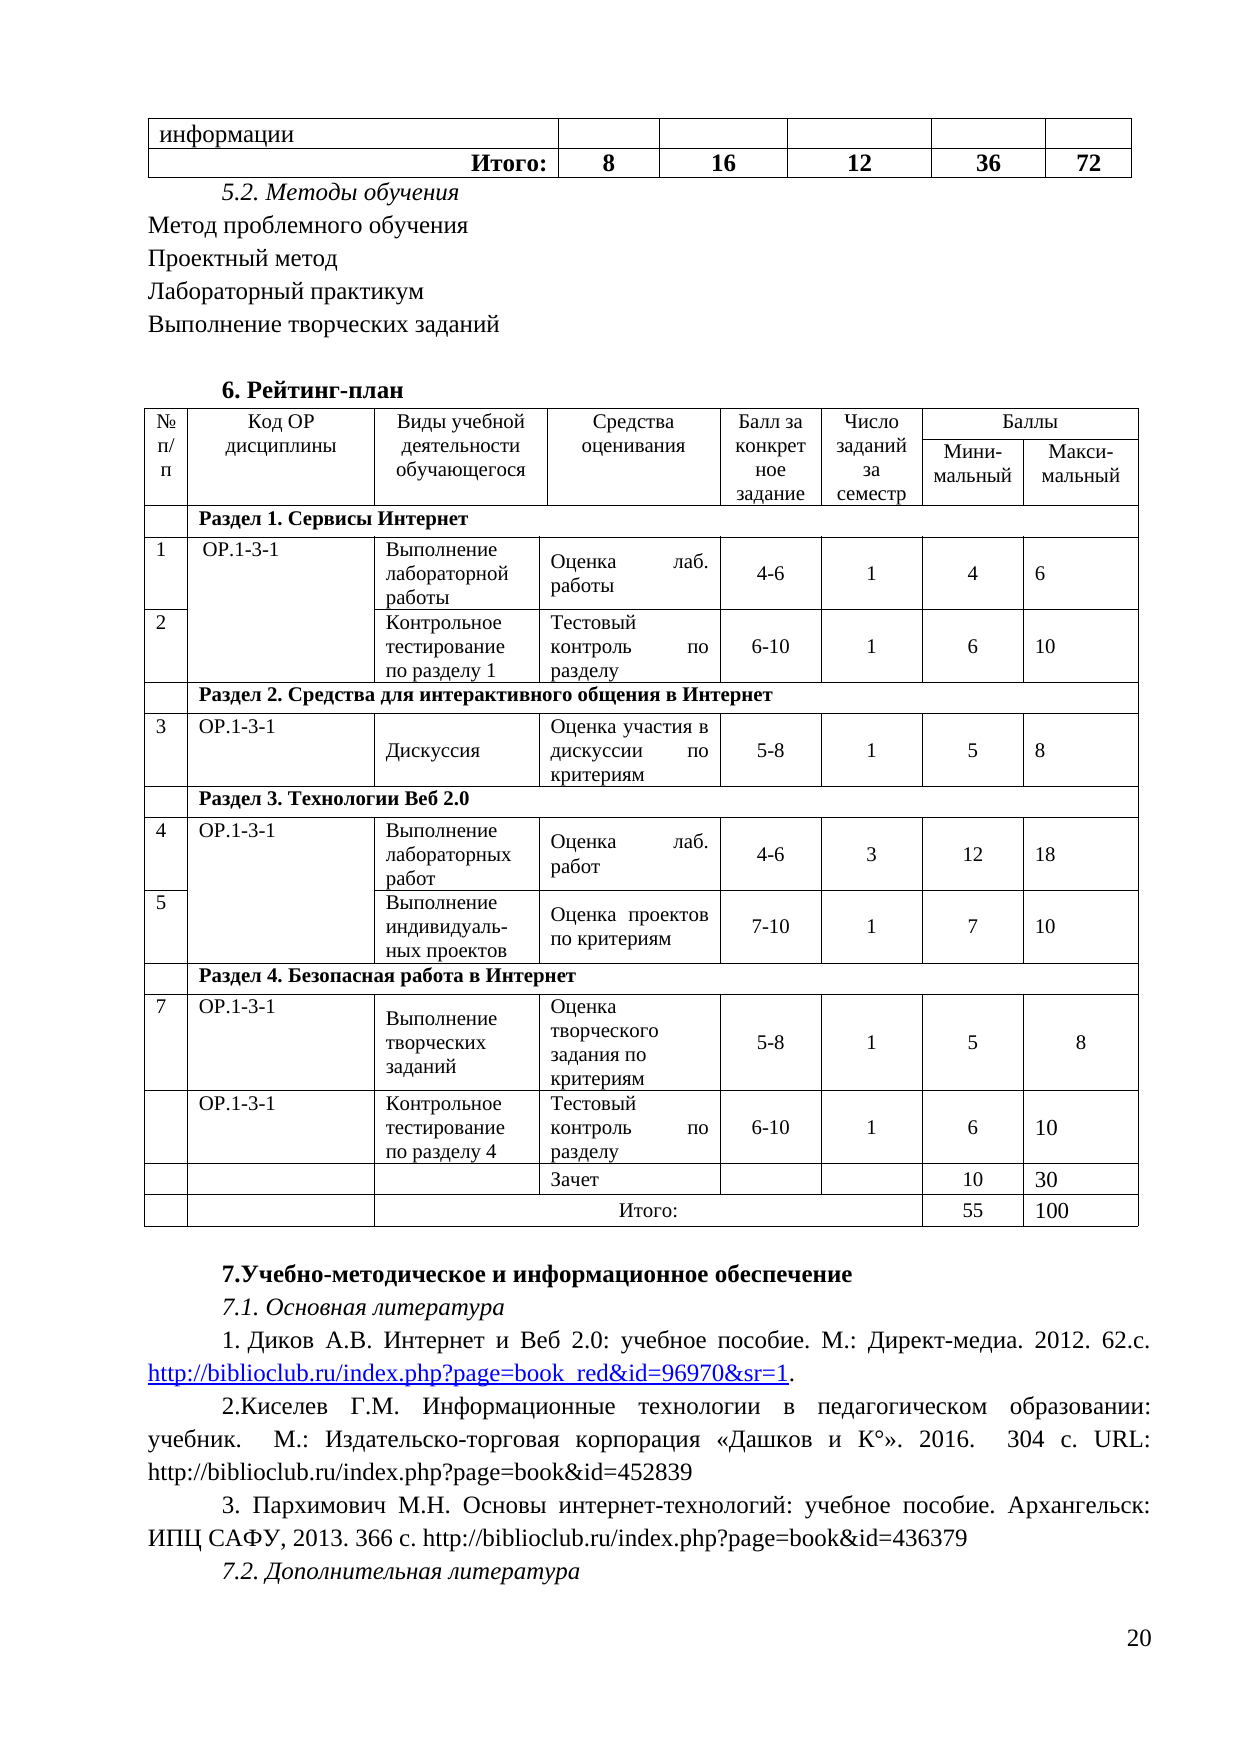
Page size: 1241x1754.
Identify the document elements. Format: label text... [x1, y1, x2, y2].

table_cell Тестовый контроль по разделу [540, 1091, 720, 1163]
table_cell ОР.1-3-1 [188, 818, 374, 962]
table_header Баллы [923, 409, 1138, 439]
table_cell [721, 1164, 821, 1194]
table_cell 5 [923, 995, 1023, 1090]
table_cell Оценка творческого задания по критериям [540, 995, 720, 1090]
table_cell Оценка лаб. работ [540, 818, 720, 890]
table_cell Итого: [375, 1195, 922, 1226]
table_cell Зачет [540, 1164, 720, 1194]
table_cell Раздел 3. Технологии Веб 2.0 [188, 787, 1138, 817]
table_cell ОР.1-3-1 [188, 714, 374, 786]
table_cell 2 [788, 119, 931, 147]
table_cell ОР.1-3-1 [188, 995, 374, 1090]
table_cell 5-8 [721, 714, 821, 786]
table_cell 6-10 [721, 1091, 821, 1163]
table_cell Выполнение индивидуаль-ных проектов [375, 891, 539, 962]
text 7.1. Основная литература [148, 1292, 1152, 1321]
table_cell 6-10 [721, 610, 821, 682]
table_cell 7 [923, 891, 1023, 962]
text 7.2. Дополнительная литература [148, 1556, 1152, 1585]
table_cell 8 [1024, 714, 1138, 786]
table_cell 10 [1024, 1091, 1138, 1163]
table_cell 5-8 [721, 995, 821, 1090]
table_cell 2 [660, 119, 787, 147]
table_header Балл за конкретное задание [721, 409, 821, 505]
table_cell 5 [145, 891, 187, 962]
table_cell Контрольное тестирование по разделу 1 [375, 610, 539, 682]
table_cell 1 [822, 995, 922, 1090]
table_cell Раздел 2. Средства для интерактивного общения в Интернет [188, 683, 1138, 713]
table_cell 1 [822, 714, 922, 786]
table_cell 10 [1024, 610, 1138, 682]
table_cell [145, 1195, 187, 1226]
table_cell Тестовый контроль по разделу [540, 610, 720, 682]
table_cell 72 [1046, 149, 1131, 177]
table_cell Оценка лаб. работы [540, 538, 720, 609]
table_cell Макси-мальный [1024, 440, 1138, 505]
table_cell 7-10 [721, 891, 821, 962]
table_cell [188, 1195, 374, 1226]
table_cell [822, 1164, 922, 1194]
table_cell ОР.1-3-1 [188, 538, 374, 682]
table_cell 55 [923, 1195, 1023, 1226]
table_cell [145, 964, 187, 994]
text Лабораторный практикум [148, 276, 1152, 305]
text Выполнение творческих заданий [148, 309, 1152, 338]
table_cell Раздел 1. Сервисы Интернет [188, 506, 1138, 536]
table_cell [145, 506, 187, 536]
table_cell Выполнение лабораторной работы [375, 538, 539, 609]
table_cell Мини-мальный [923, 440, 1023, 505]
table_cell 4-6 [721, 538, 821, 609]
table_cell 6 [923, 1091, 1023, 1163]
text 7.Учебно-методическое и информационное обеспечение [148, 1259, 1152, 1288]
table_cell 4 [923, 538, 1023, 609]
table_header Виды учебной деятельности обучающегося [375, 409, 547, 505]
text 3. Пархимович М.Н. Основы интернет-технологий: учебное пособие. Архангельск: ИПЦ САФУ, 2013. 366 с. http://biblioclub.ru/index.php?page=book&id=436379 [148, 1490, 1152, 1552]
table_cell 12 [923, 818, 1023, 890]
table_cell 10 [1024, 891, 1138, 962]
table_cell 8 [1024, 995, 1138, 1090]
table_cell Оценка участия в дискуссии по критериям [540, 714, 720, 786]
table_cell 6 [923, 610, 1023, 682]
table_cell 9 [1046, 119, 1131, 147]
table_cell 3 [145, 714, 187, 786]
table_cell 2 [145, 610, 187, 682]
table_header Число заданий за семестр [822, 409, 922, 505]
table_cell 1 [145, 538, 187, 609]
text 2.Киселев Г.М. Информационные технологии в педагогическом образовании: учебник. М.: Издательско-торговая корпорация «Дашков и К°». 2016. 304 с. URL: http://biblioclub.ru/index.php?page=book&id=452839 [148, 1391, 1152, 1486]
table_cell 100 [1024, 1195, 1138, 1226]
table_cell [145, 1091, 187, 1163]
table_cell [188, 1164, 374, 1194]
text 1. Диков А.В. Интернет и Веб 2.0: учебное пособие. М.: Директ-медиа. 2012. 62.с. http://biblioclub.ru/index.php?page=book_red&id=96970&sr=1. [148, 1325, 1152, 1387]
table_header № п/п [145, 409, 187, 505]
table_cell 16 [660, 149, 787, 177]
table_cell ОР.1-3-1 [188, 1091, 374, 1163]
table_cell 8 [559, 149, 659, 177]
table_cell 6 [1024, 538, 1138, 609]
table_cell 5 [923, 714, 1023, 786]
table_cell 1 [559, 119, 659, 147]
table_cell Выполнение лабораторных работ [375, 818, 539, 890]
text Метод проблемного обучения [148, 210, 1152, 239]
table_cell 4 [932, 119, 1045, 147]
table_cell Раздел 4. Безопасная работа в Интернет [188, 964, 1138, 994]
table_cell 30 [1024, 1164, 1138, 1194]
table_cell 18 [1024, 818, 1138, 890]
table_cell Контрольное тестирование по разделу 4 [375, 1091, 539, 1163]
text 5.2. Методы обучения [148, 177, 1152, 206]
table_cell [149, 119, 558, 147]
table_header Средства оценивания [548, 409, 720, 505]
table_cell 1 [822, 538, 922, 609]
table_cell [145, 1164, 187, 1194]
text 6. Рейтинг-план [148, 375, 1152, 404]
table_cell 36 [932, 149, 1045, 177]
table_cell 7 [145, 995, 187, 1090]
table_cell Итого: [149, 149, 558, 177]
table_cell [145, 683, 187, 713]
table_cell 1 [822, 891, 922, 962]
table_cell Дискуссия [375, 714, 539, 786]
table_cell [145, 787, 187, 817]
table_cell [375, 1164, 539, 1194]
table_cell 10 [923, 1164, 1023, 1194]
table_cell 4 [145, 818, 187, 890]
table_cell Выполнение творческих заданий [375, 995, 539, 1090]
table_header Код ОР дисциплины [188, 409, 374, 505]
table_cell 1 [822, 1091, 922, 1163]
text Проектный метод [148, 243, 1152, 272]
table_cell 4-6 [721, 818, 821, 890]
table_cell Оценка проектов по критериям [540, 891, 720, 962]
table_cell 12 [788, 149, 931, 177]
table_cell 1 [822, 610, 922, 682]
table_cell 3 [822, 818, 922, 890]
